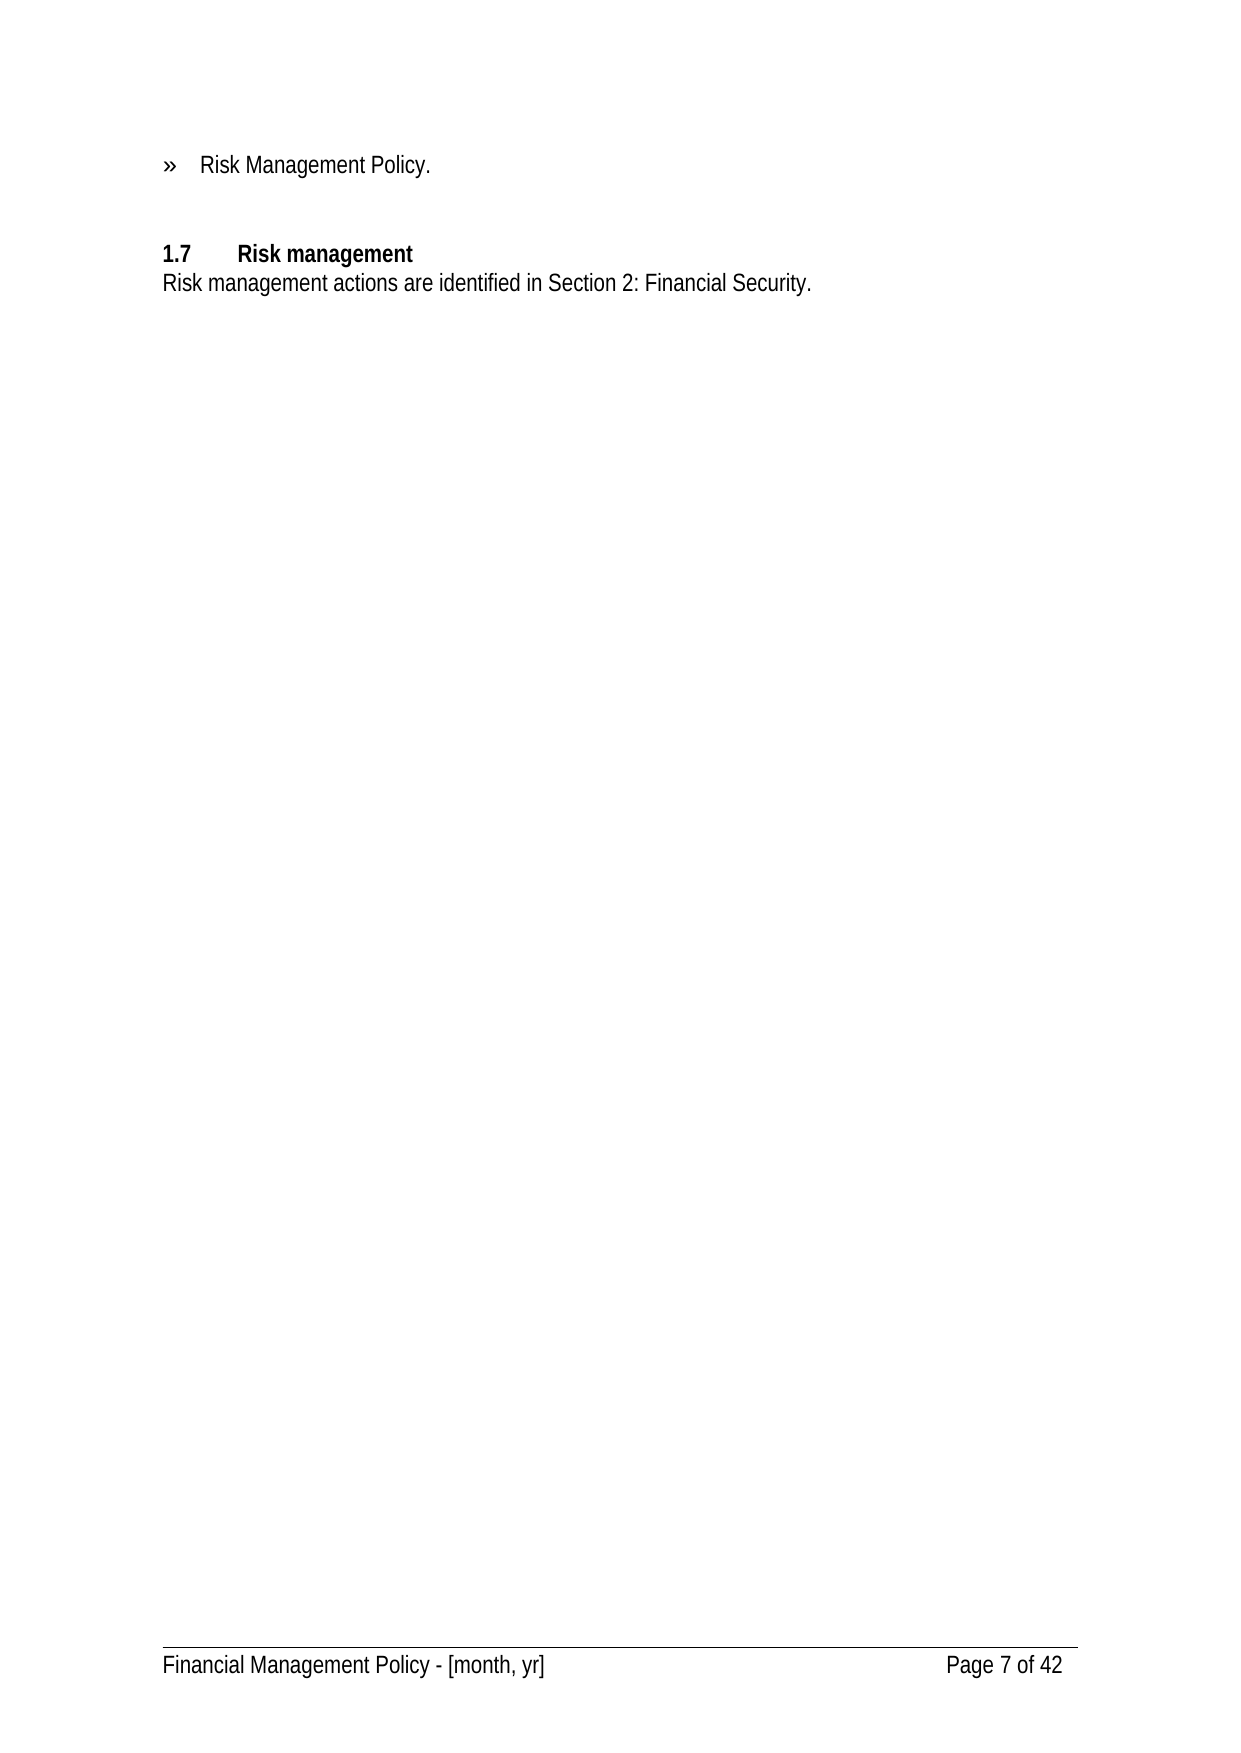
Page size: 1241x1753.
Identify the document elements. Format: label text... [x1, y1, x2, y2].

subtitle 1.7 Risk management [162, 239, 1078, 268]
list Risk Management Policy. [162, 150, 1078, 181]
text Risk management actions are identified in Section 2: Financial Security. [162, 268, 1078, 297]
